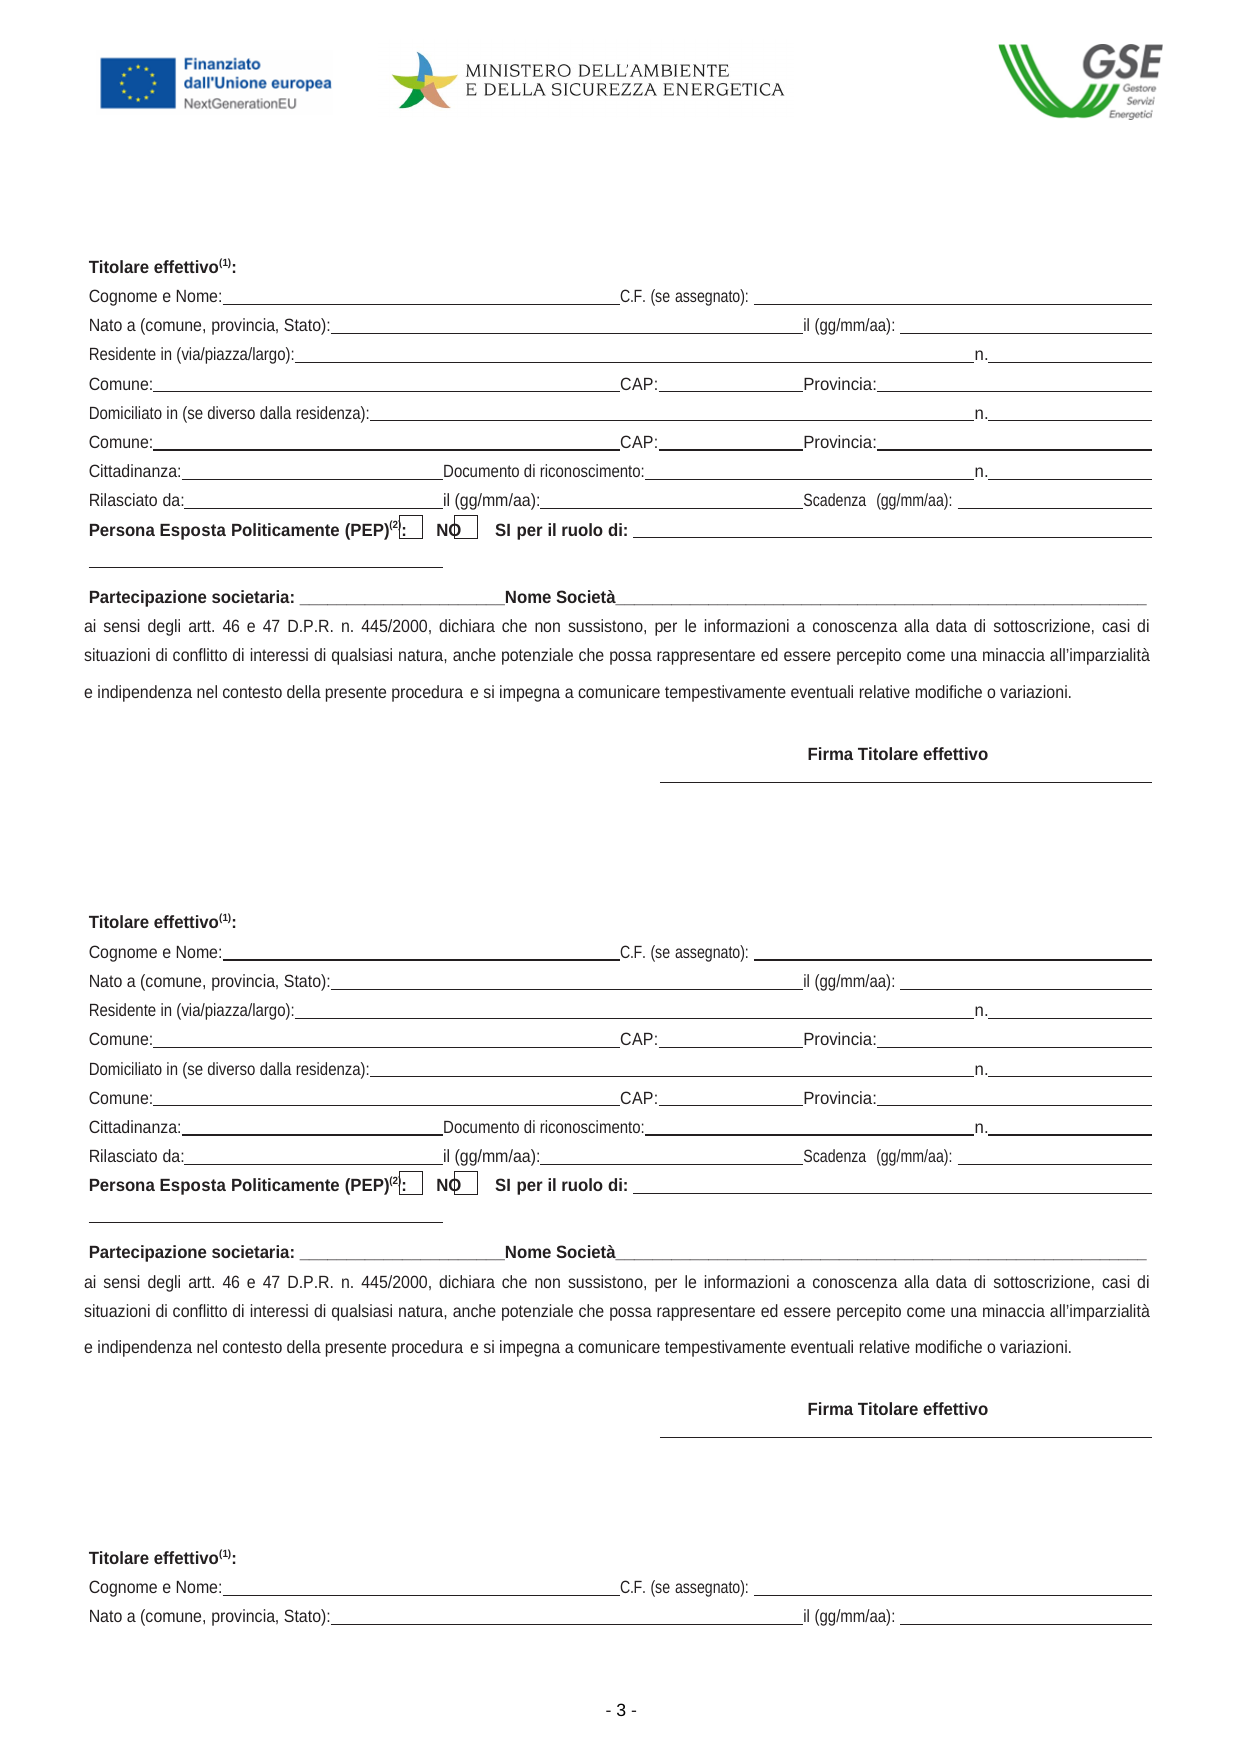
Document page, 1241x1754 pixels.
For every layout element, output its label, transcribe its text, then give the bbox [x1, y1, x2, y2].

text Partecipazione societaria: ______________________Nome Società_________________________________________________________ [88, 1242, 1152, 1263]
picture [378, 39, 794, 118]
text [88, 1577, 1152, 1626]
text Firma Titolare effettivo [807, 743, 1163, 764]
text Firma Titolare effettivo [807, 1399, 1163, 1419]
subtitle Titolare effettivo(1): [88, 912, 1163, 933]
subtitle Titolare effettivo(1): [88, 1547, 1163, 1568]
subtitle Titolare effettivo(1): [88, 256, 1163, 277]
picture [95, 50, 334, 116]
text Partecipazione societaria: ______________________Nome Società_________________________________________________________ [88, 587, 1152, 607]
picture [998, 44, 1163, 120]
